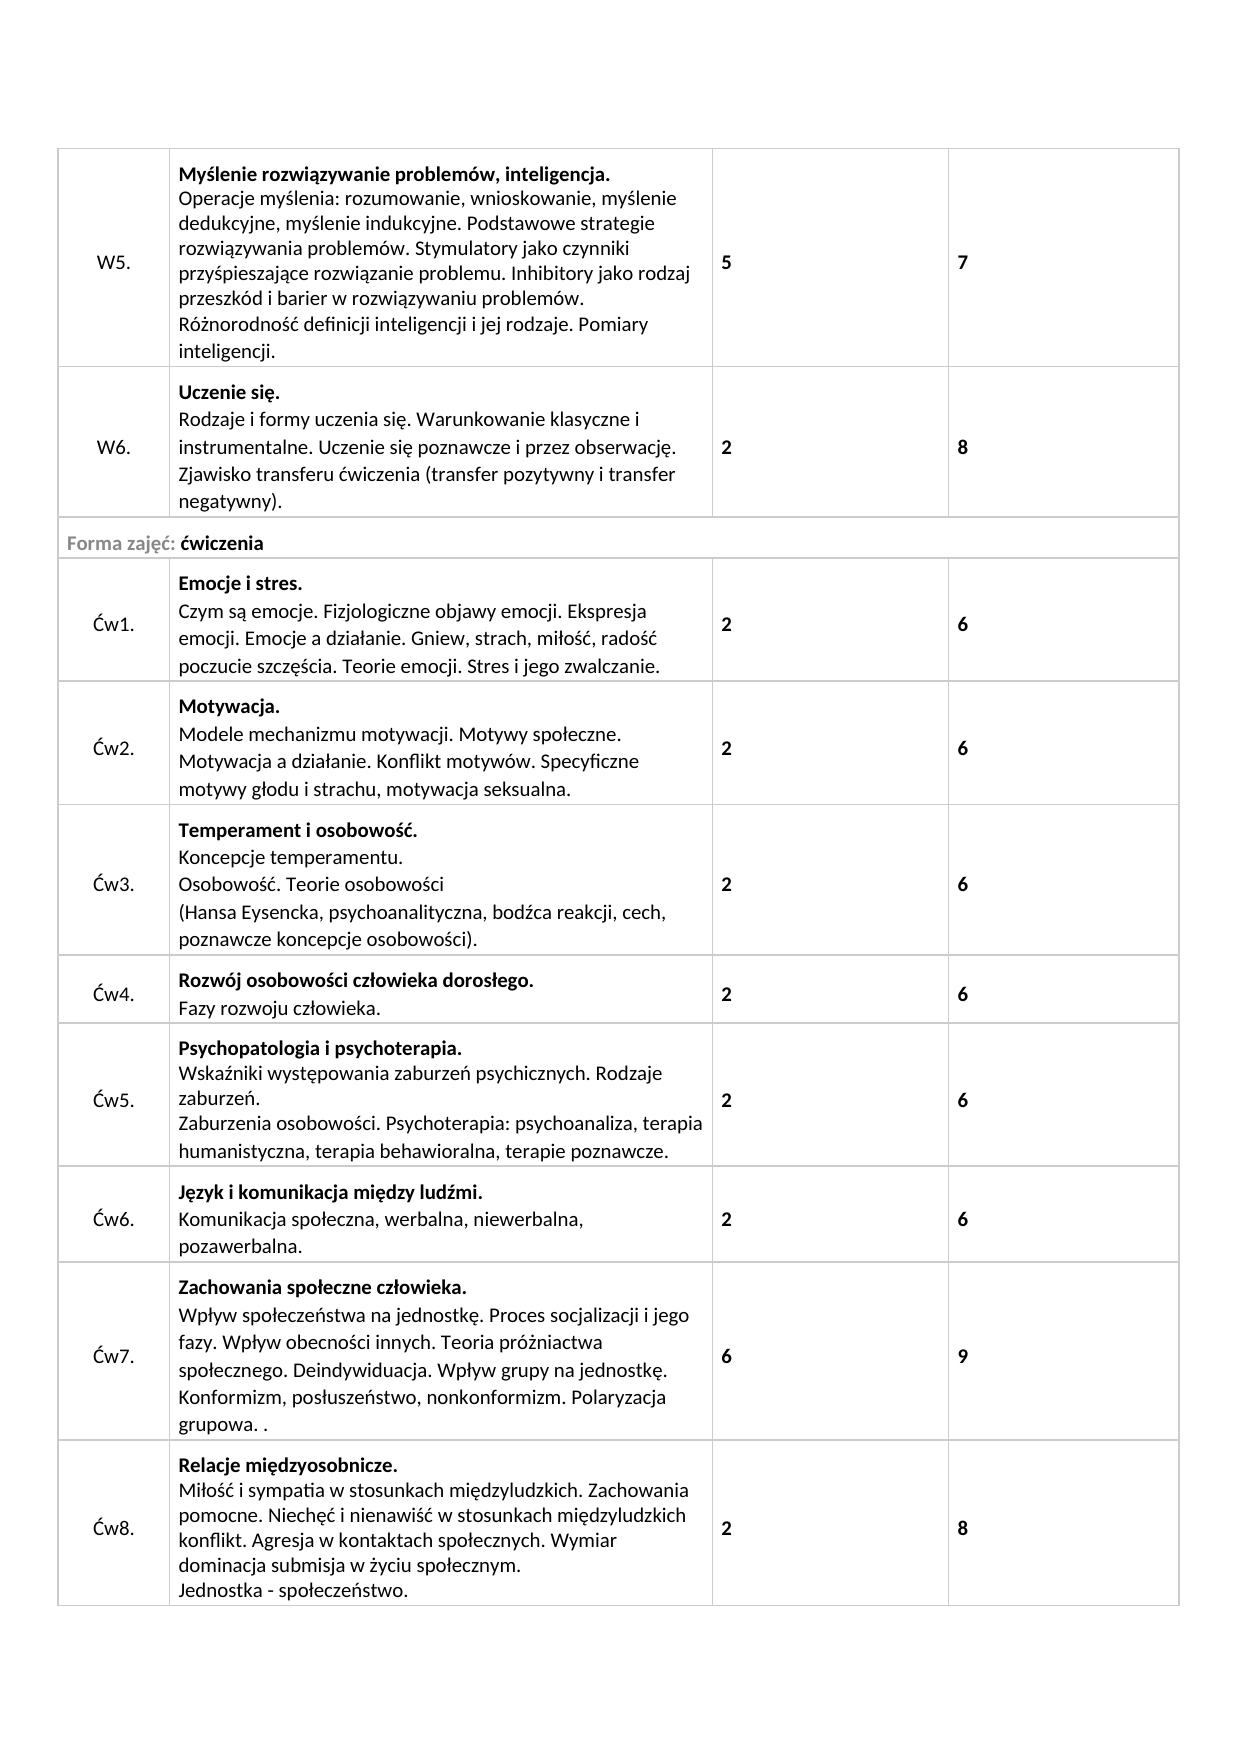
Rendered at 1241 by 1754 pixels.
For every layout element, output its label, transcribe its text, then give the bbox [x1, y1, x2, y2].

table_cell 5 [713, 149, 948, 366]
table_cell 6 [949, 682, 1178, 803]
table_cell Emocje i stres. Czym są emocje. Fizjologiczne objawy emocji. Ekspresja emocji. Emocje a działanie. Gniew, strach, miłość, radość poczucie szczęścia. Teorie emocji. Stres i jego zwalczanie. [170, 559, 712, 680]
table_cell Ćw6. [59, 1167, 169, 1261]
table_cell Język i komunikacja między ludźmi. Komunikacja społeczna, werbalna, niewerbalna, pozawerbalna. [170, 1167, 712, 1261]
table_cell Ćw5. [59, 1024, 169, 1165]
table_cell 8 [949, 1441, 1178, 1605]
table_cell 6 [949, 805, 1178, 954]
table_cell 2 [713, 1167, 948, 1261]
table_cell 2 [713, 559, 948, 680]
table_cell W6. [59, 367, 169, 516]
table_cell 6 [949, 956, 1178, 1022]
table_cell Forma zajęć: ćwiczenia [59, 518, 1178, 557]
table_cell 6 [949, 1024, 1178, 1165]
table_cell 6 [713, 1263, 948, 1439]
table_cell Motywacja. Modele mechanizmu motywacji. Motywy społeczne. Motywacja a działanie. Konflikt motywów. Specyficzne motywy głodu i strachu, motywacja seksualna. [170, 682, 712, 803]
table_cell 7 [949, 149, 1178, 366]
table_cell 2 [713, 682, 948, 803]
table_cell Relacje międzyosobnicze. Miłość i sympatia w stosunkach międzyludzkich. Zachowania pomocne. Niechęć i nienawiść w stosunkach międzyludzkich konflikt. Agresja w kontaktach społecznych. Wymiar dominacja submisja w życiu społecznym. Jednostka - społeczeństwo. [170, 1441, 712, 1605]
table_cell 9 [949, 1263, 1178, 1439]
table_cell 2 [713, 367, 948, 516]
table_cell 6 [949, 559, 1178, 680]
table_cell 2 [713, 805, 948, 954]
table_cell Ćw1. [59, 559, 169, 680]
table_cell 2 [713, 1441, 948, 1605]
table_cell Ćw4. [59, 956, 169, 1022]
table_cell 6 [949, 1167, 1178, 1261]
table_cell Myślenie rozwiązywanie problemów, inteligencja. Operacje myślenia: rozumowanie, wnioskowanie, myślenie dedukcyjne, myślenie indukcyjne. Podstawowe strategie rozwiązywania problemów. Stymulatory jako czynniki przyśpieszające rozwiązanie problemu. Inhibitory jako rodzaj przeszkód i barier w rozwiązywaniu problemów. Różnorodność definicji inteligencji i jej rodzaje. Pomiary inteligencji. [170, 149, 712, 366]
table_cell Ćw8. [59, 1441, 169, 1605]
table_cell 2 [713, 1024, 948, 1165]
table_cell Rozwój osobowości człowieka dorosłego. Fazy rozwoju człowieka. [170, 956, 712, 1022]
table_cell Temperament i osobowość. Koncepcje temperamentu. Osobowość. Teorie osobowości (Hansa Eysencka, psychoanalityczna, bodźca reakcji, cech, poznawcze koncepcje osobowości). [170, 805, 712, 954]
table_cell Ćw7. [59, 1263, 169, 1439]
table_cell Ćw2. [59, 682, 169, 803]
table_cell Zachowania społeczne człowieka. Wpływ społeczeństwa na jednostkę. Proces socjalizacji i jego fazy. Wpływ obecności innych. Teoria próżniactwa społecznego. Deindywiduacja. Wpływ grupy na jednostkę. Konformizm, posłuszeństwo, nonkonformizm. Polaryzacja grupowa. . [170, 1263, 712, 1439]
table_cell W5. [59, 149, 169, 366]
table_cell Uczenie się. Rodzaje i formy uczenia się. Warunkowanie klasyczne i instrumentalne. Uczenie się poznawcze i przez obserwację. Zjawisko transferu ćwiczenia (transfer pozytywny i transfer negatywny). [170, 367, 712, 516]
table_cell 2 [713, 956, 948, 1022]
table_cell Psychopatologia i psychoterapia. Wskaźniki występowania zaburzeń psychicznych. Rodzaje zaburzeń. Zaburzenia osobowości. Psychoterapia: psychoanaliza, terapia humanistyczna, terapia behawioralna, terapie poznawcze. [170, 1024, 712, 1165]
table_cell 8 [949, 367, 1178, 516]
table_cell Ćw3. [59, 805, 169, 954]
